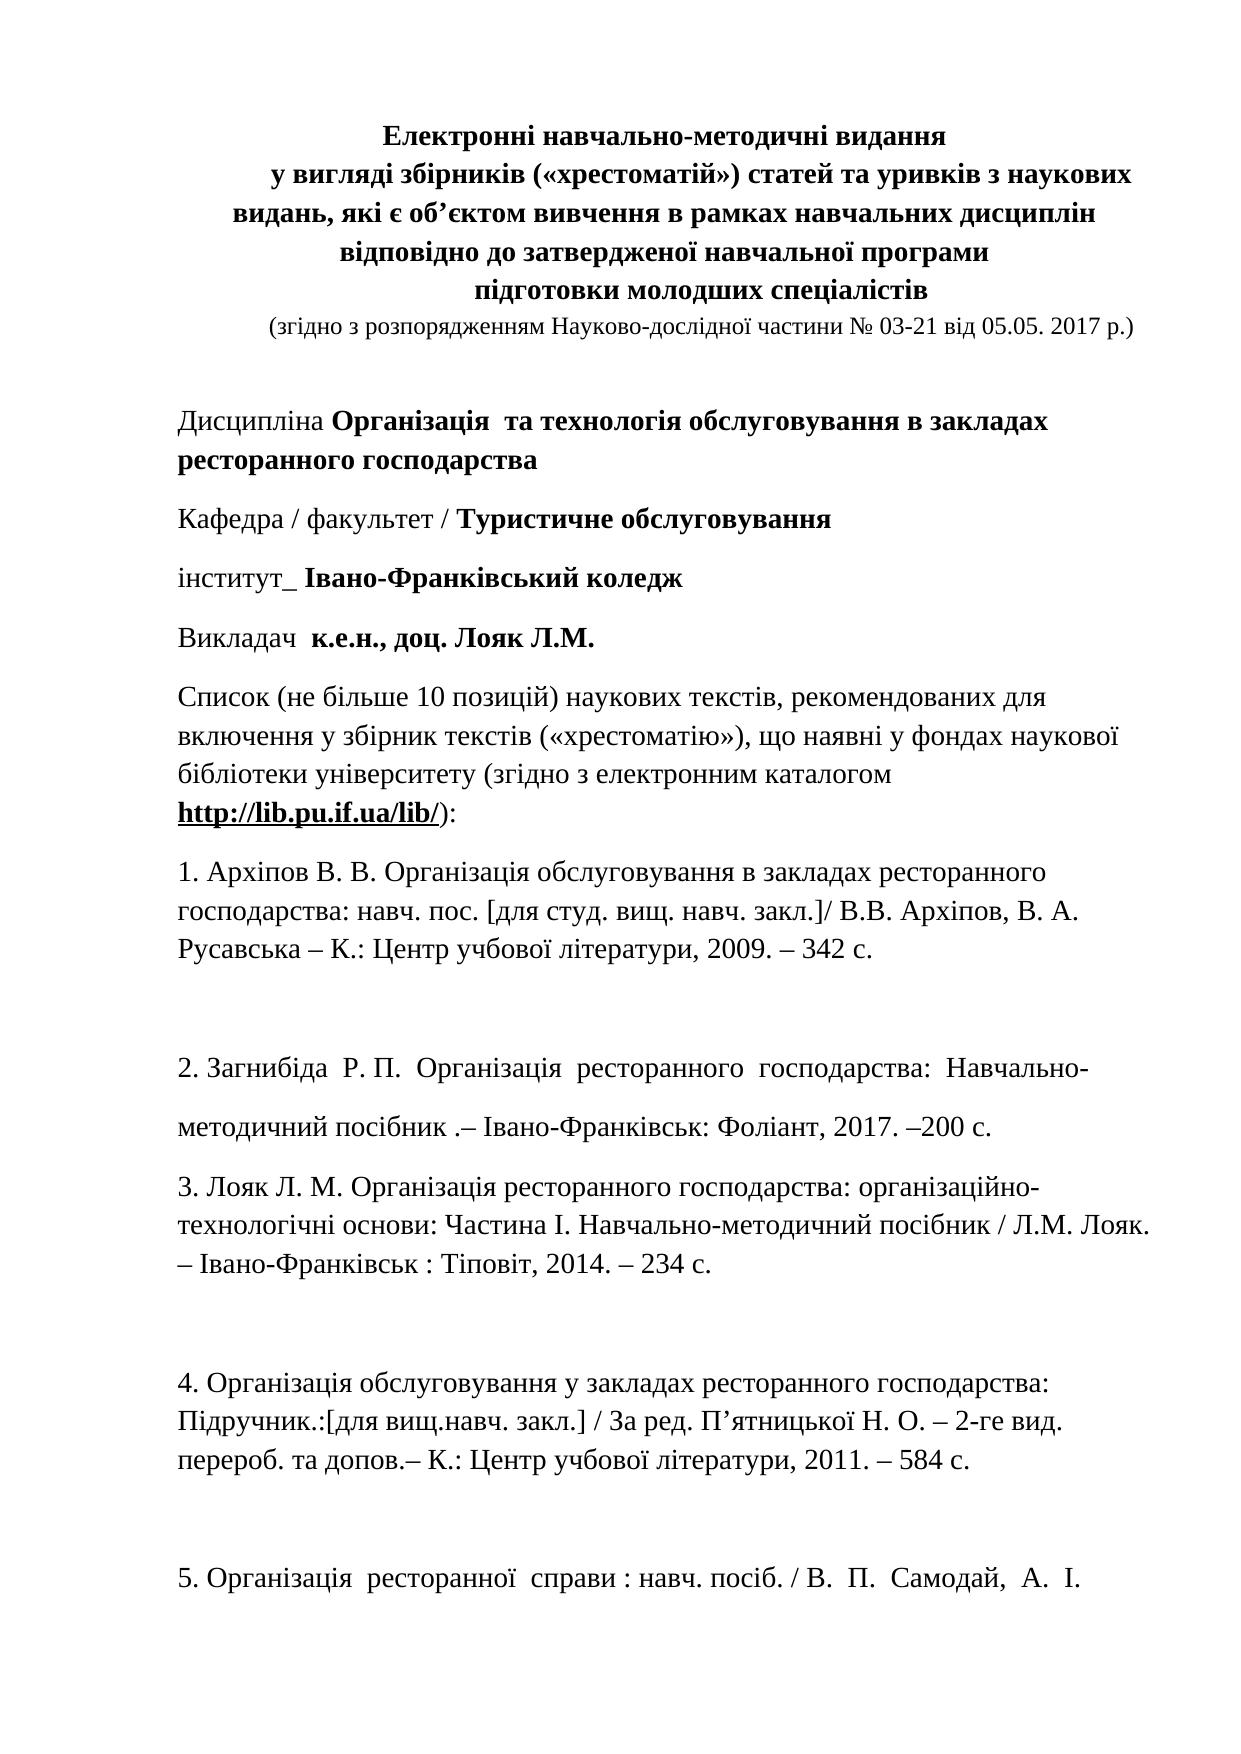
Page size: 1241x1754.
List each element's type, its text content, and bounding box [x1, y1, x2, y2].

text 2. Загнибіда Р. П. Організація ресторанного господарства: Навчально- [177, 1050, 1152, 1084]
text 1. Архіпов В. В. Організація обслуговування в закладах ресторанного господарства: навч. пос. [для студ. вищ. навч. закл.]/ В.В. Архіпов, В. А. Русавська – К.: Центр учбової літератури, 2009. – 342 с. [177, 854, 1152, 965]
text у вигляді збірників («хрестоматій») статей та уривків з наукових видань, які є об’єктом вивчення в рамках навчальних дисциплін відповідно до затвердженої навчальної програми [177, 157, 1152, 267]
text 3. Лояк Л. М. Організація ресторанного господарства: організаційно-технологічні основи: Частина I. Навчально-методичний посібник / Л.М. Лояк. – Івано-Франківськ : Тіповіт, 2014. – 234 с. [177, 1169, 1152, 1279]
text інститут_ Івано-Франківський коледж [177, 561, 1152, 594]
text 5. Організація ресторанної справи : навч. посіб. / В. П. Самодай, А. І. [177, 1561, 1152, 1594]
text 4. Організація обслуговування у закладах ресторанного господарства: Підручник.:[для вищ.навч. закл.] / За ред. П’ятницької Н. О. – 2-ге вид. перероб. та допов.– К.: Центр учбової літератури, 2011. – 584 с. [177, 1365, 1152, 1475]
text Список (не більше 10 позицій) наукових текстів, рекомендованих для включення у збірник текстів («хрестоматію»), що наявні у фондах наукової бібліотеки університету (згідно з електронним каталогом http://lib.pu.if.ua/lib/): [177, 679, 1152, 828]
text Дисципліна Організація та технологія обслуговування в закладах ресторанного господарства [177, 403, 1152, 475]
text Електронні навчально-методичні видання [177, 118, 1152, 152]
text (згідно з розпорядженням Науково-дослідної частини № 03-21 від 05.05. 2017 р.) [177, 311, 1152, 339]
text Викладач к.е.н., доц. Лояк Л.М. [177, 620, 1152, 653]
text методичний посібник .– Івано-Франківськ: Фоліант, 2017. –200 с. [177, 1109, 1152, 1143]
text Кафедра / факультет / Туристичне обслуговування [177, 501, 1152, 535]
text підготовки молодших спеціалістів [177, 272, 1152, 306]
